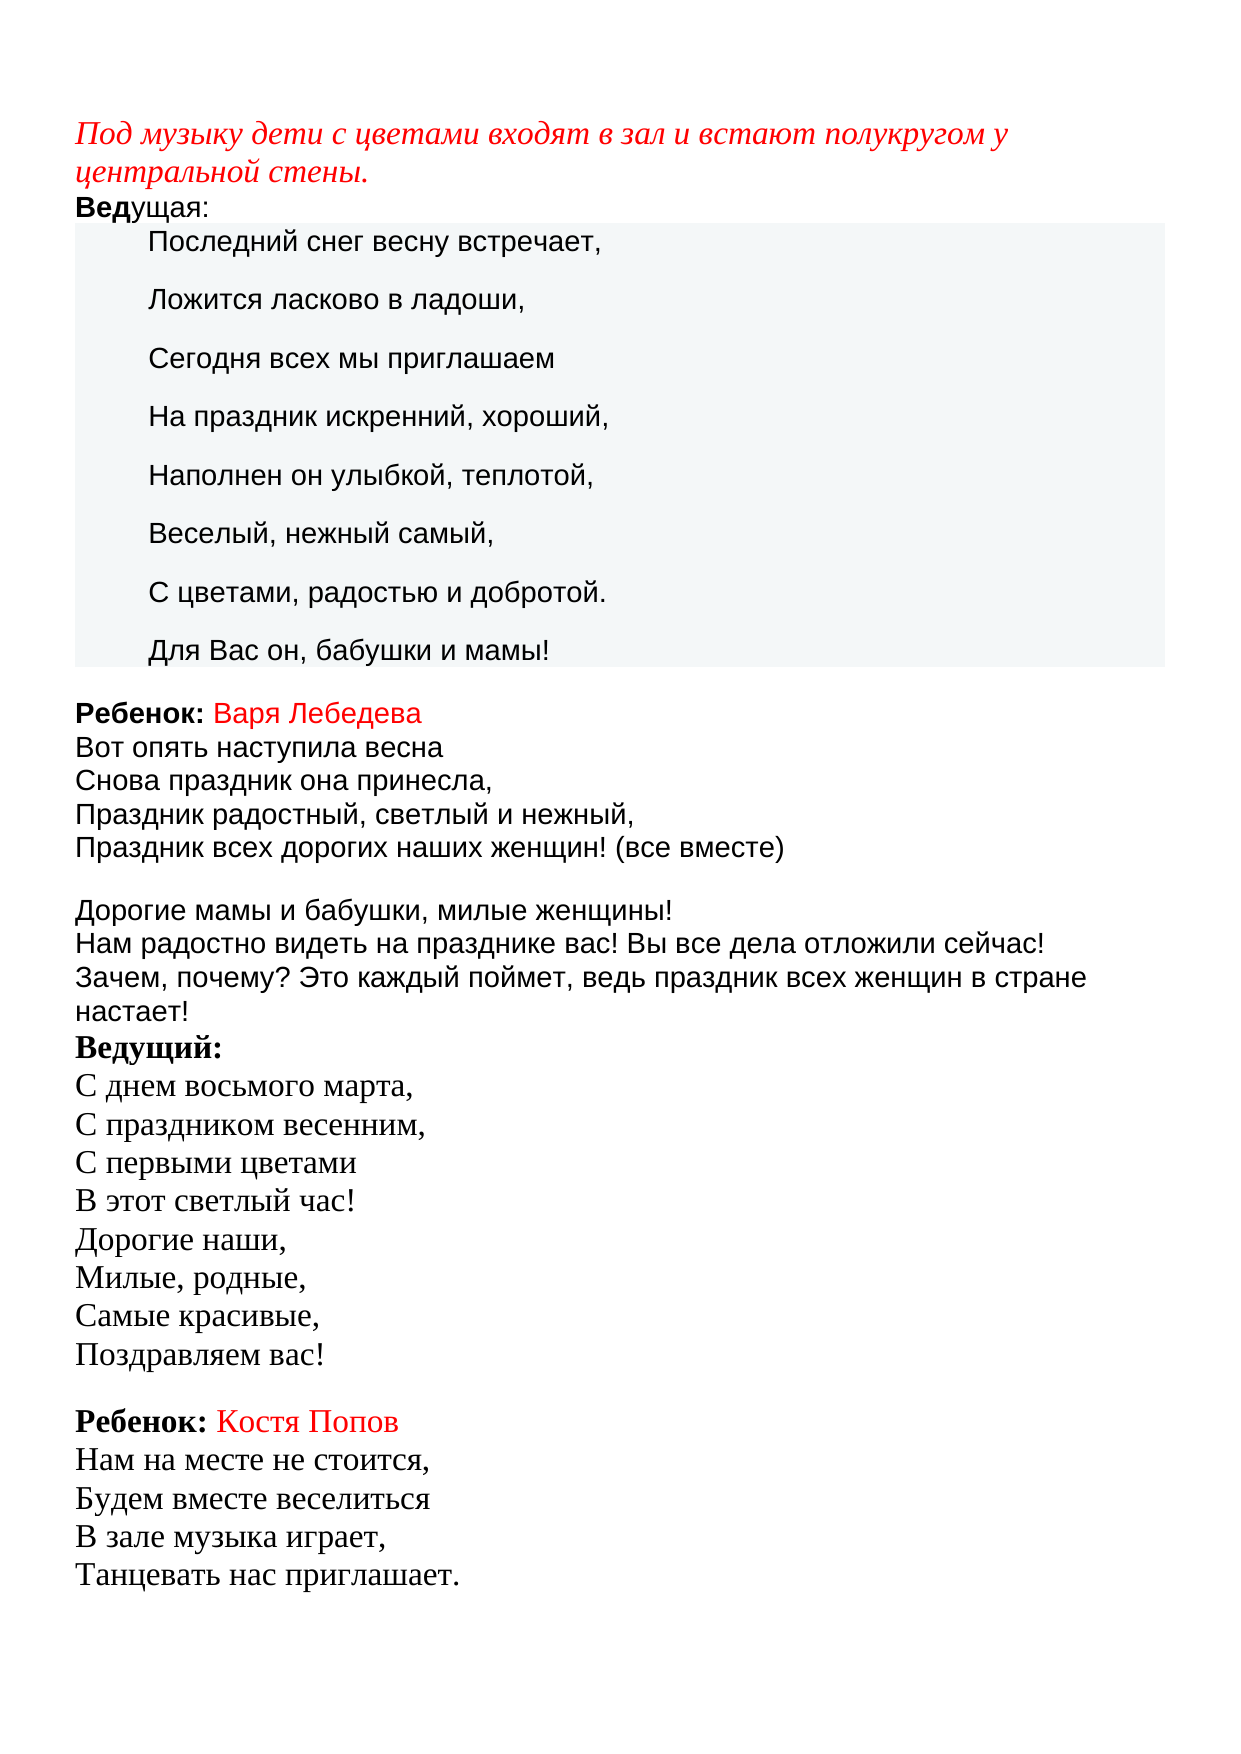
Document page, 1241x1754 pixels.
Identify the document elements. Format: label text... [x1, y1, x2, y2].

text Наполнен он улыбкой, теплотой, [75, 458, 1165, 491]
text Для Вас он, бабушки и мамы! [75, 633, 1165, 667]
text Сегодня всех мы приглашаем [75, 341, 1165, 374]
text Ребенок: Варя Лебедева Вот опять наступила весна Снова праздник она принесла, Праздник радостный, светлый и нежный, Праздник всех дорогих наших женщин! (все вместе) [75, 696, 1165, 864]
text На праздник искренний, хороший, [75, 399, 1165, 433]
text Последний снег весну встречает, [75, 223, 1165, 257]
text Ложится ласково в ладоши, [75, 282, 1165, 316]
text С цветами, радостью и добротой. [75, 575, 1165, 608]
text Ребенок: Костя Попов Нам на месте не стоится, Будем вместе веселиться В зале музыка играет, [75, 1401, 1165, 1554]
text Веселый, нежный самый, [75, 516, 1165, 550]
text Дорогие мамы и бабушки, милые женщины! Нам радостно видеть на празднике вас! Вы все дела отложили сейчас! Зачем, почему? Это каждый поймет, ведь праздник всех женщин в стране настает! Ведущий: С днем восьмого марта, С праздником весенним, С первыми цветами В этот светлый час! Дорогие наши, Милые, родные, Самые красивые, Поздравляем вас! [75, 893, 1165, 1372]
text Танцевать нас приглашает. [75, 1554, 1165, 1621]
text Под музыку дети с цветами входят в зал и встают полукругом у центральной стены. Ведущая: [75, 75, 1165, 223]
